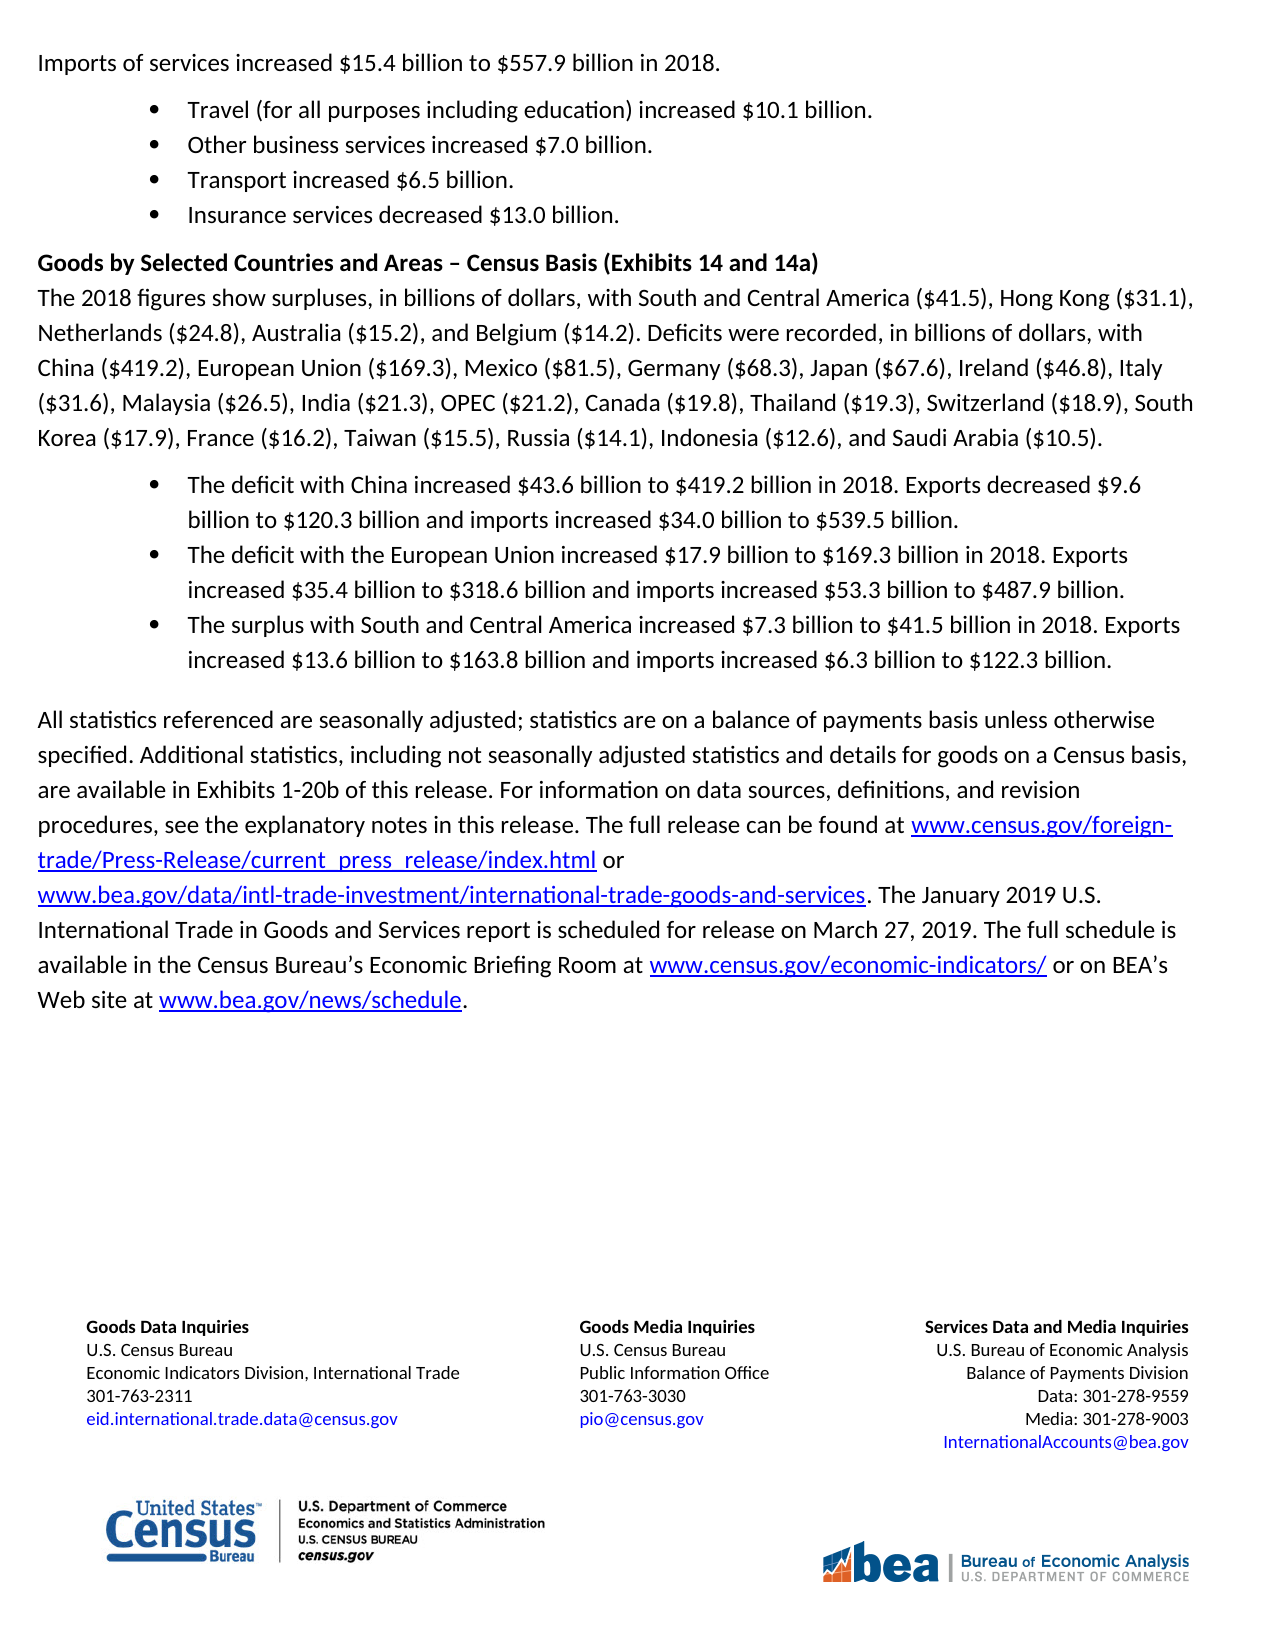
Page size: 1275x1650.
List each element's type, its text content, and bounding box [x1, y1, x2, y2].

text The 2018 figures show surpluses, in billions of dollars, with South and Central America ($41.5), Hong Kong ($31.1), Netherlands ($24.8), Australia ($15.2), and Belgium ($14.2). Deficits were recorded, in billions of dollars, with China ($419.2), European Union ($169.3), Mexico ($81.5), Germany ($68.3), Japan ($67.6), Ireland ($46.8), Italy ($31.6), Malaysia ($26.5), India ($21.3), OPEC ($21.2), Canada ($19.8), Thailand ($19.3), Switzerland ($18.9), South Korea ($17.9), France ($16.2), Taiwan ($15.5), Russia ($14.1), Indonesia ($12.6), and Saudi Arabia ($10.5). [37, 282, 1200, 452]
list The deficit with the European Union increased $17.9 billion to $169.3 billion in 2018. Exports increased $35.4 billion to $318.6 billion and imports increased $53.3 billion to $487.9 billion. [150, 539, 1200, 605]
list Transport increased $6.5 billion. [150, 164, 1200, 195]
list Insurance services decreased $13.0 billion. [150, 199, 1200, 230]
text Imports of services increased $15.4 billion to $557.9 billion in 2018. [37, 47, 1200, 77]
list Other business services increased $7.0 billion. [150, 129, 1200, 160]
picture [86, 1480, 564, 1582]
list The deficit with China increased $43.6 billion to $419.2 billion in 2018. Exports decreased $9.6 billion to $120.3 billion and imports increased $34.0 billion to $539.5 billion. [150, 469, 1200, 535]
text All statistics referenced are seasonally adjusted; statistics are on a balance of payments basis unless otherwise specified. Additional statistics, including not seasonally adjusted statistics and details for goods on a Census basis, are available in Exhibits 1-20b of this release. For information on data sources, definitions, and revision procedures, see the explanatory notes in this release. The full release can be found at www.census.gov/foreign-trade/Press-Release/current_press_release/index.html or www.bea.gov/data/intl-trade-investment/international-trade-goods-and-services. The January 2019 U.S. International Trade in Goods and Services report is scheduled for release on March 27, 2019. The full schedule is available in the Census Bureau’s Economic Briefing Room at www.census.gov/economic-indicators/ or on BEA’s Web site at www.bea.gov/news/schedule. [37, 704, 1200, 1015]
list Travel (for all purposes including education) increased $10.1 billion. [150, 94, 1200, 125]
text Goods by Selected Countries and Areas – Census Basis (Exhibits 14 and 14a) [37, 247, 1200, 277]
picture [823, 1541, 1189, 1582]
list The surplus with South and Central America increased $7.3 billion to $41.5 billion in 2018. Exports increased $13.6 billion to $163.8 billion and imports increased $6.3 billion to $122.3 billion. [150, 609, 1200, 675]
